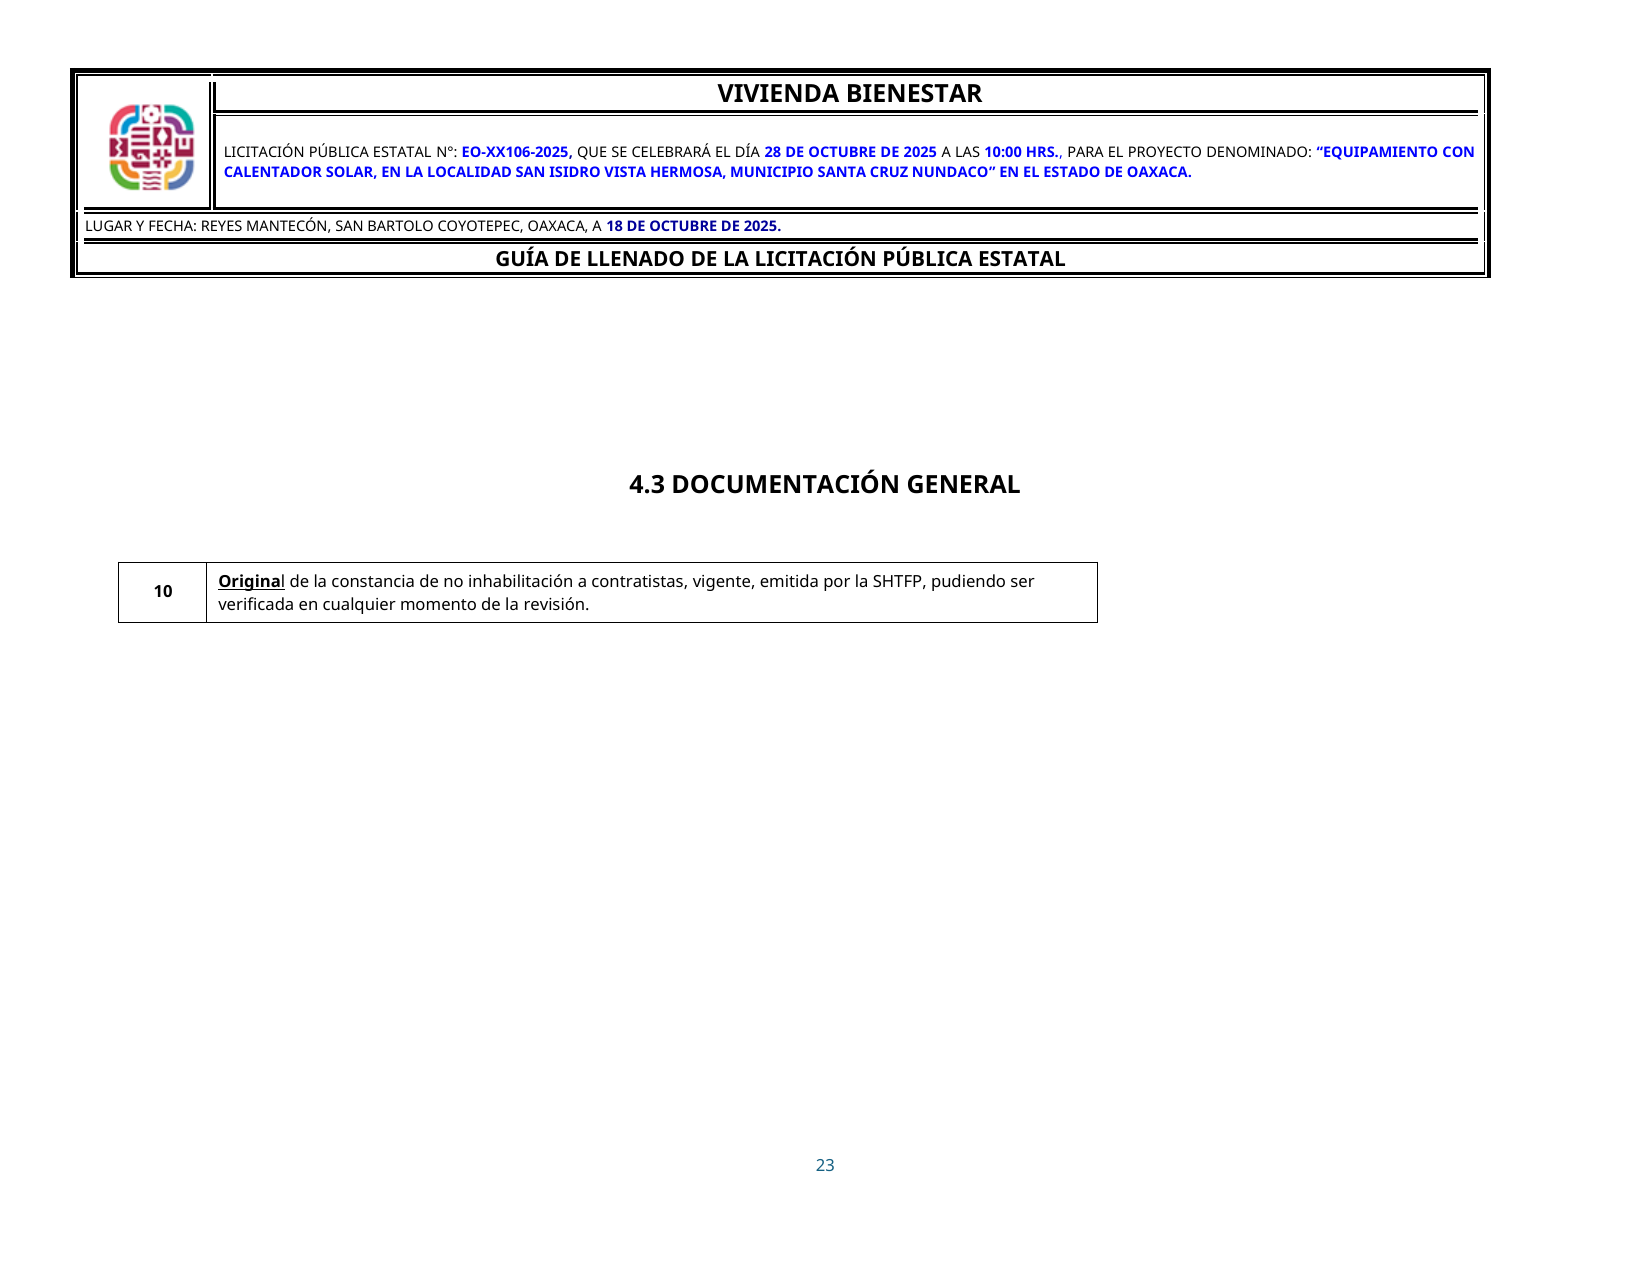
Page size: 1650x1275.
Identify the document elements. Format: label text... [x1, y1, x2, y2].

table_header 10 [119, 563, 206, 622]
text 4.3 DOCUMENTACIÓN GENERAL [118, 467, 1532, 501]
picture [98, 97, 205, 196]
table_header Original de la constancia de no inhabilitación a contratistas, vigente, emitida por la SHTFP, pudiendo ser verificada en cualquier momento de la revisión. [207, 563, 1097, 622]
